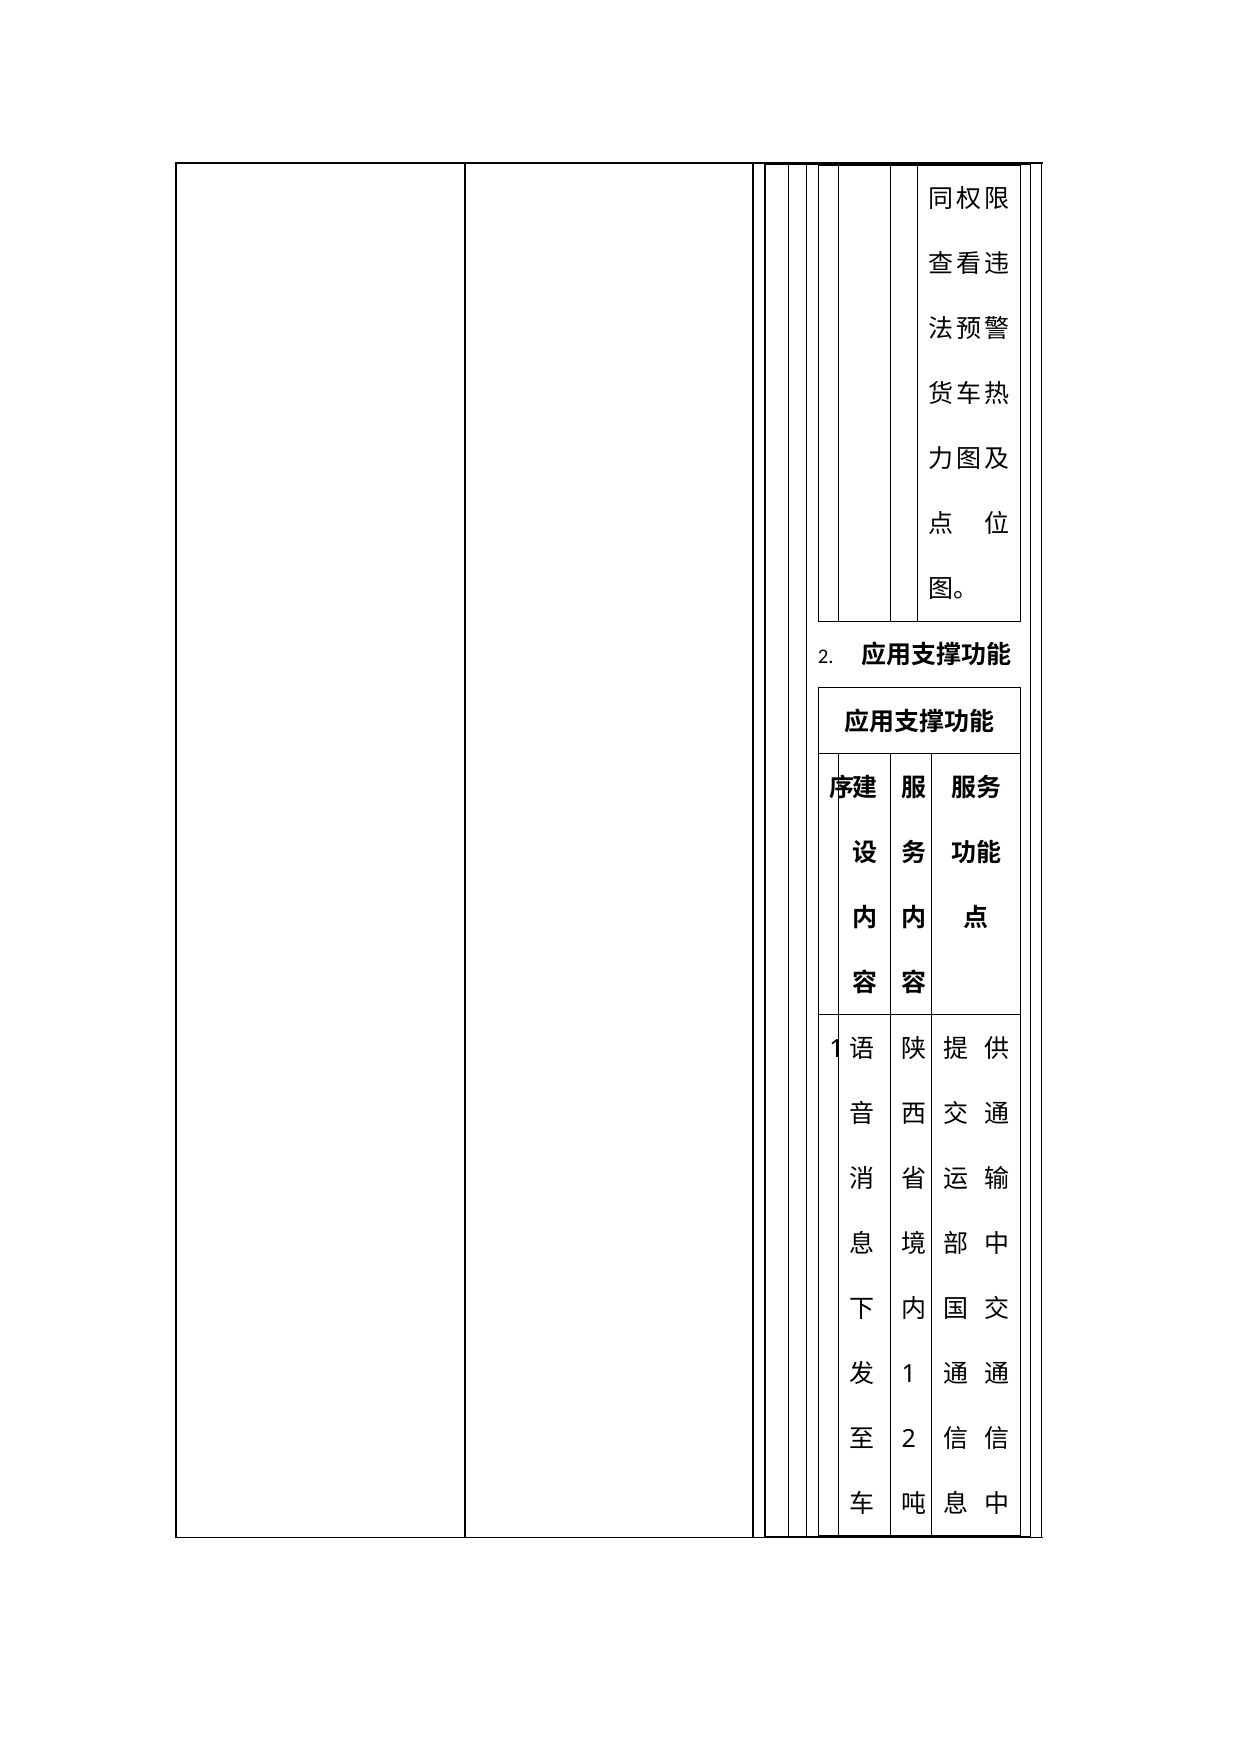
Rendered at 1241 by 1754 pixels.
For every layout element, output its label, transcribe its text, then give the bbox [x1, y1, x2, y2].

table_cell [766, 165, 788, 1536]
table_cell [754, 164, 764, 1537]
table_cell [789, 165, 806, 1536]
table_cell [1031, 164, 1041, 1537]
table_cell [177, 164, 464, 1537]
table_cell 供应商报价不允许超过标的金额 （招单价的）供应商报价不允许超过标的单价 标的名称：陕西省大货车交通安全智能管理服务平台建设项目 [807, 165, 1030, 1536]
table_cell 1 [466, 164, 752, 1537]
